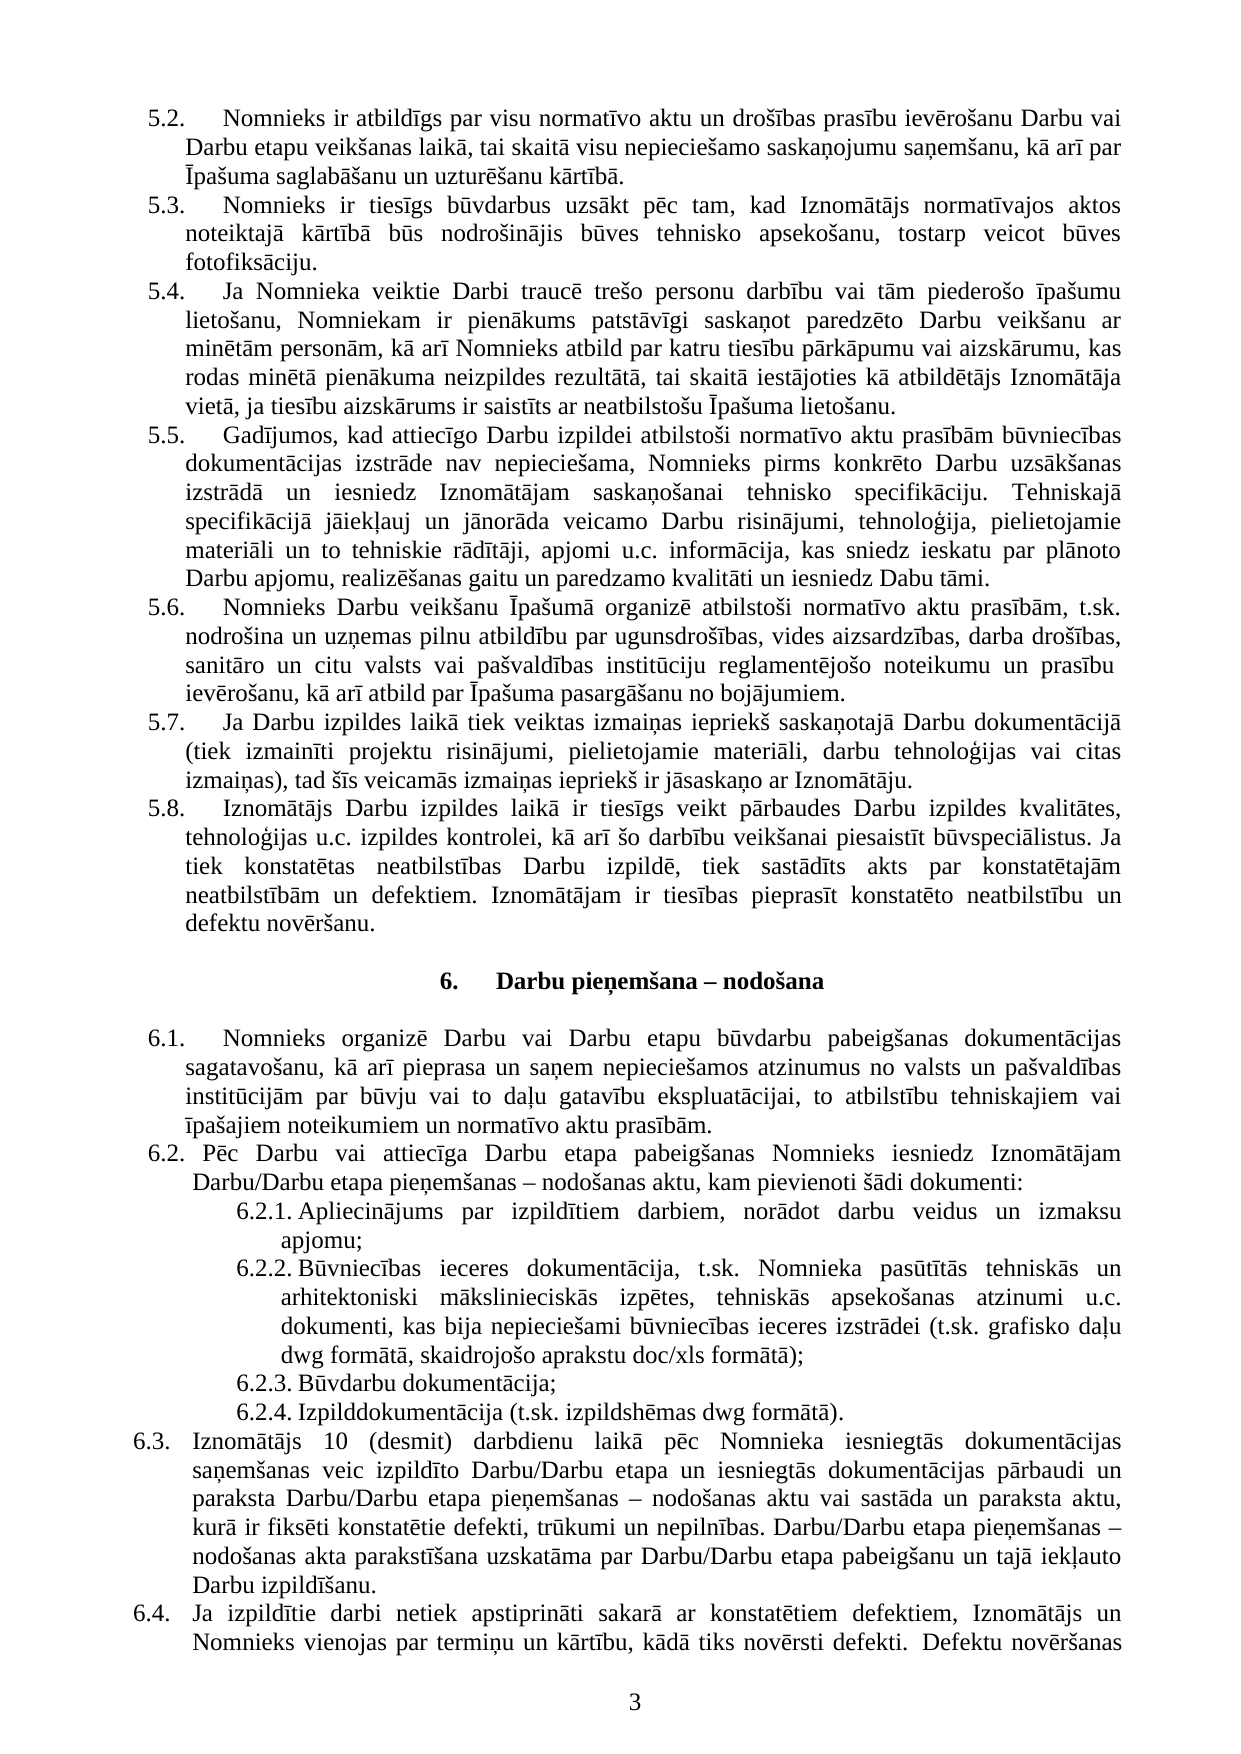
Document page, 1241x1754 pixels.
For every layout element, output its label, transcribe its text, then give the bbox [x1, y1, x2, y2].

list Nomnieks ir tiesīgs būvdarbus uzsākt pēc tam, kad Iznomātājs normatīvajos aktos noteiktajā kārtībā būs nodrošinājis būves tehnisko apsekošanu, tostarp veicot būves fotofiksāciju. [148, 190, 1122, 276]
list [133, 1598, 1122, 1656]
list Nomnieks ir atbildīgs par visu normatīvo aktu un drošības prasību ievērošanu Darbu vai Darbu etapu veikšanas laikā, tai skaitā visu nepieciešamo saskaņojumu saņemšanu, kā arī par Īpašuma saglabāšanu un uzturēšanu kārtībā. [148, 103, 1122, 190]
list Būvdarbu dokumentācija; [236, 1368, 1122, 1397]
list Nomnieks Darbu veikšanu Īpašumā organizē atbilstoši normatīvo aktu prasībām, t.sk. nodrošina un uzņemas pilnu atbildību par ugunsdrošības, vides aizsardzības, darba drošības, sanitāro un citu valsts vai pašvaldības institūciju reglamentējošo noteikumu un prasību ievērošanu, kā arī atbild par Īpašuma pasargāšanu no bojājumiem. [148, 592, 1122, 707]
list Nomnieks organizē Darbu vai Darbu etapu būvdarbu pabeigšanas dokumentācijas sagatavošanu, kā arī pieprasa un saņem nepieciešamos atzinumus no valsts un pašvaldības institūcijām par būvju vai to daļu gatavību ekspluatācijai, to atbilstību tehniskajiem vai īpašajiem noteikumiem un normatīvo aktu prasībām. [148, 1023, 1122, 1138]
list Būvniecības ieceres dokumentācija, t.sk. Nomnieka pasūtītās tehniskās un arhitektoniski mākslinieciskās izpētes, tehniskās apsekošanas atzinumi u.c. dokumenti, kas bija nepieciešami būvniecības ieceres izstrādei (t.sk. grafisko daļu dwg formātā, skaidrojošo aprakstu doc/xls formātā); [236, 1253, 1122, 1368]
list Ja Darbu izpildes laikā tiek veiktas izmaiņas iepriekš saskaņotajā Darbu dokumentācijā (tiek izmainīti projektu risinājumi, pielietojamie materiāli, darbu tehnoloģijas vai citas izmaiņas), tad šīs veicamās izmaiņas iepriekš ir jāsaskaņo ar Iznomātāju. [148, 707, 1122, 793]
list Izpilddokumentācija (t.sk. izpildshēmas dwg formātā). [236, 1397, 1122, 1426]
list Iznomātājs 10 (desmit) darbdienu laikā pēc Nomnieka iesniegtās dokumentācijas saņemšanas veic izpildīto Darbu/Darbu etapa un iesniegtās dokumentācijas pārbaudi un paraksta Darbu/Darbu etapa pieņemšanas – nodošanas aktu vai sastāda un paraksta aktu, kurā ir fiksēti konstatētie defekti, trūkumi un nepilnības. Darbu/Darbu etapa pieņemšanas – nodošanas akta parakstīšana uzskatāma par Darbu/Darbu etapa pabeigšanu un tajā iekļauto Darbu izpildīšanu. [133, 1426, 1122, 1598]
list Iznomātājs Darbu izpildes laikā ir tiesīgs veikt pārbaudes Darbu izpildes kvalitātes, tehnoloģijas u.c. izpildes kontrolei, kā arī šo darbību veikšanai piesaistīt būvspeciālistus. Ja tiek konstatētas neatbilstības Darbu izpildē, tiek sastādīts akts par konstatētajām neatbilstībām un defektiem. Iznomātājam ir tiesības pieprasīt konstatēto neatbilstību un defektu novēršanu. [148, 793, 1122, 937]
list Gadījumos, kad attiecīgo Darbu izpildei atbilstoši normatīvo aktu prasībām būvniecības dokumentācijas izstrāde nav nepieciešama, Nomnieks pirms konkrēto Darbu uzsākšanas izstrādā un iesniedz Iznomātājam saskaņošanai tehnisko specifikāciju. Tehniskajā specifikācijā jāiekļauj un jānorāda veicamo Darbu risinājumi, tehnoloģija, pielietojamie materiāli un to tehniskie rādītāji, apjomi u.c. informācija, kas sniedz ieskatu par plānoto Darbu apjomu, realizēšanas gaitu un paredzamo kvalitāti un iesniedz Dabu tāmi. [148, 420, 1122, 592]
list Darbu pieņemšana – nodošana [148, 966, 1122, 995]
text 6.2. Pēc Darbu vai attiecīga Darbu etapa pabeigšanas Nomnieks iesniedz Iznomātājam Darbu/Darbu etapa pieņemšanas – nodošanas aktu, kam pievienoti šādi dokumenti: [148, 1138, 1122, 1196]
list Apliecinājums par izpildītiem darbiem, norādot darbu veidus un izmaksu apjomu; [236, 1196, 1122, 1253]
list Ja Nomnieka veiktie Darbi traucē trešo personu darbību vai tām piederošo īpašumu lietošanu, Nomniekam ir pienākums patstāvīgi saskaņot paredzēto Darbu veikšanu ar minētām personām, kā arī Nomnieks atbild par katru tiesību pārkāpumu vai aizskārumu, kas rodas minētā pienākuma neizpildes rezultātā, tai skaitā iestājoties kā atbildētājs Iznomātāja vietā, ja tiesību aizskārums ir saistīts ar neatbilstošu Īpašuma lietošanu. [148, 276, 1122, 420]
